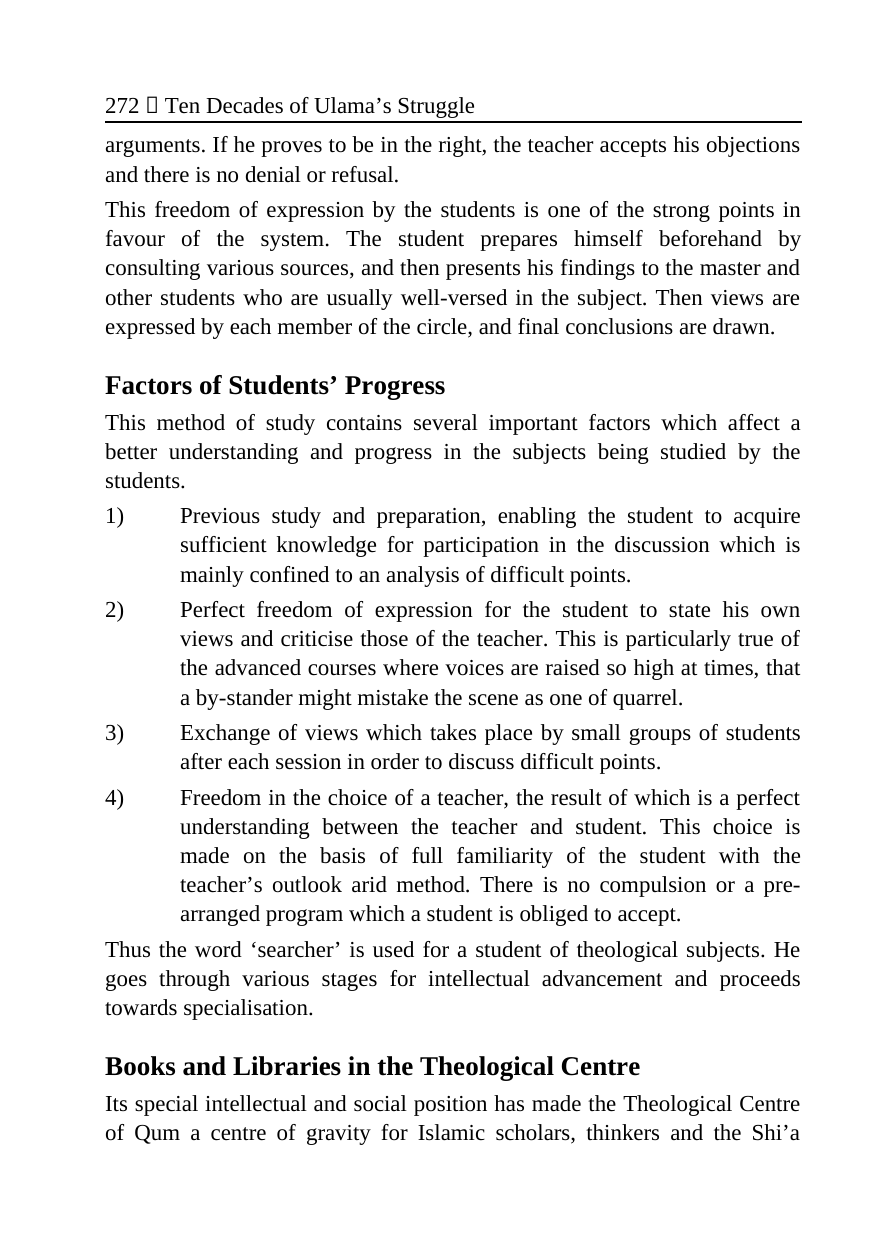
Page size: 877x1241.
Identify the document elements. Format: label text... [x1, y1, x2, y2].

text 1) Previous study and preparation, enabling the student to acquire sufficient knowledge for participation in the discussion which is mainly confined to an analysis of difficult points. [105, 500, 802, 588]
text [105, 129, 802, 188]
text This freedom of expression by the students is one of the strong points in favour of the system. The student prepares himself beforehand by consulting various sources, and then presents his findings to the master and other students who are usually well-versed in the subject. Then views are expressed by each member of the circle, and final conclusions are drawn. [105, 194, 802, 340]
subtitle Books and Libraries in the Theological Centre [105, 1050, 802, 1081]
text Thus the word ‘searcher’ is used for a student of theological subjects. He goes through various stages for intellectual advancement and proceeds towards specialisation. [105, 934, 802, 1021]
text 4) Freedom in the choice of a teacher, the result of which is a perfect understanding between the teacher and student. This choice is made on the basis of full familiarity of the student with the teacher’s outlook arid method. There is no compulsion or a pre-arranged program which a student is obliged to accept. [105, 782, 802, 927]
text This method of study contains several important factors which affect a better understanding and progress in the subjects being studied by the students. [105, 407, 802, 494]
subtitle Factors of Students’ Progress [105, 369, 802, 400]
text 2) Perfect freedom of expression for the student to state his own views and criticise those of the teacher. This is particularly true of the advanced courses where voices are raised so high at times, that a by-stander might mistake the scene as one of quarrel. [105, 594, 802, 711]
text 3) Exchange of views which takes place by small groups of students after each session in order to discuss difficult points. [105, 717, 802, 775]
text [105, 1088, 802, 1146]
